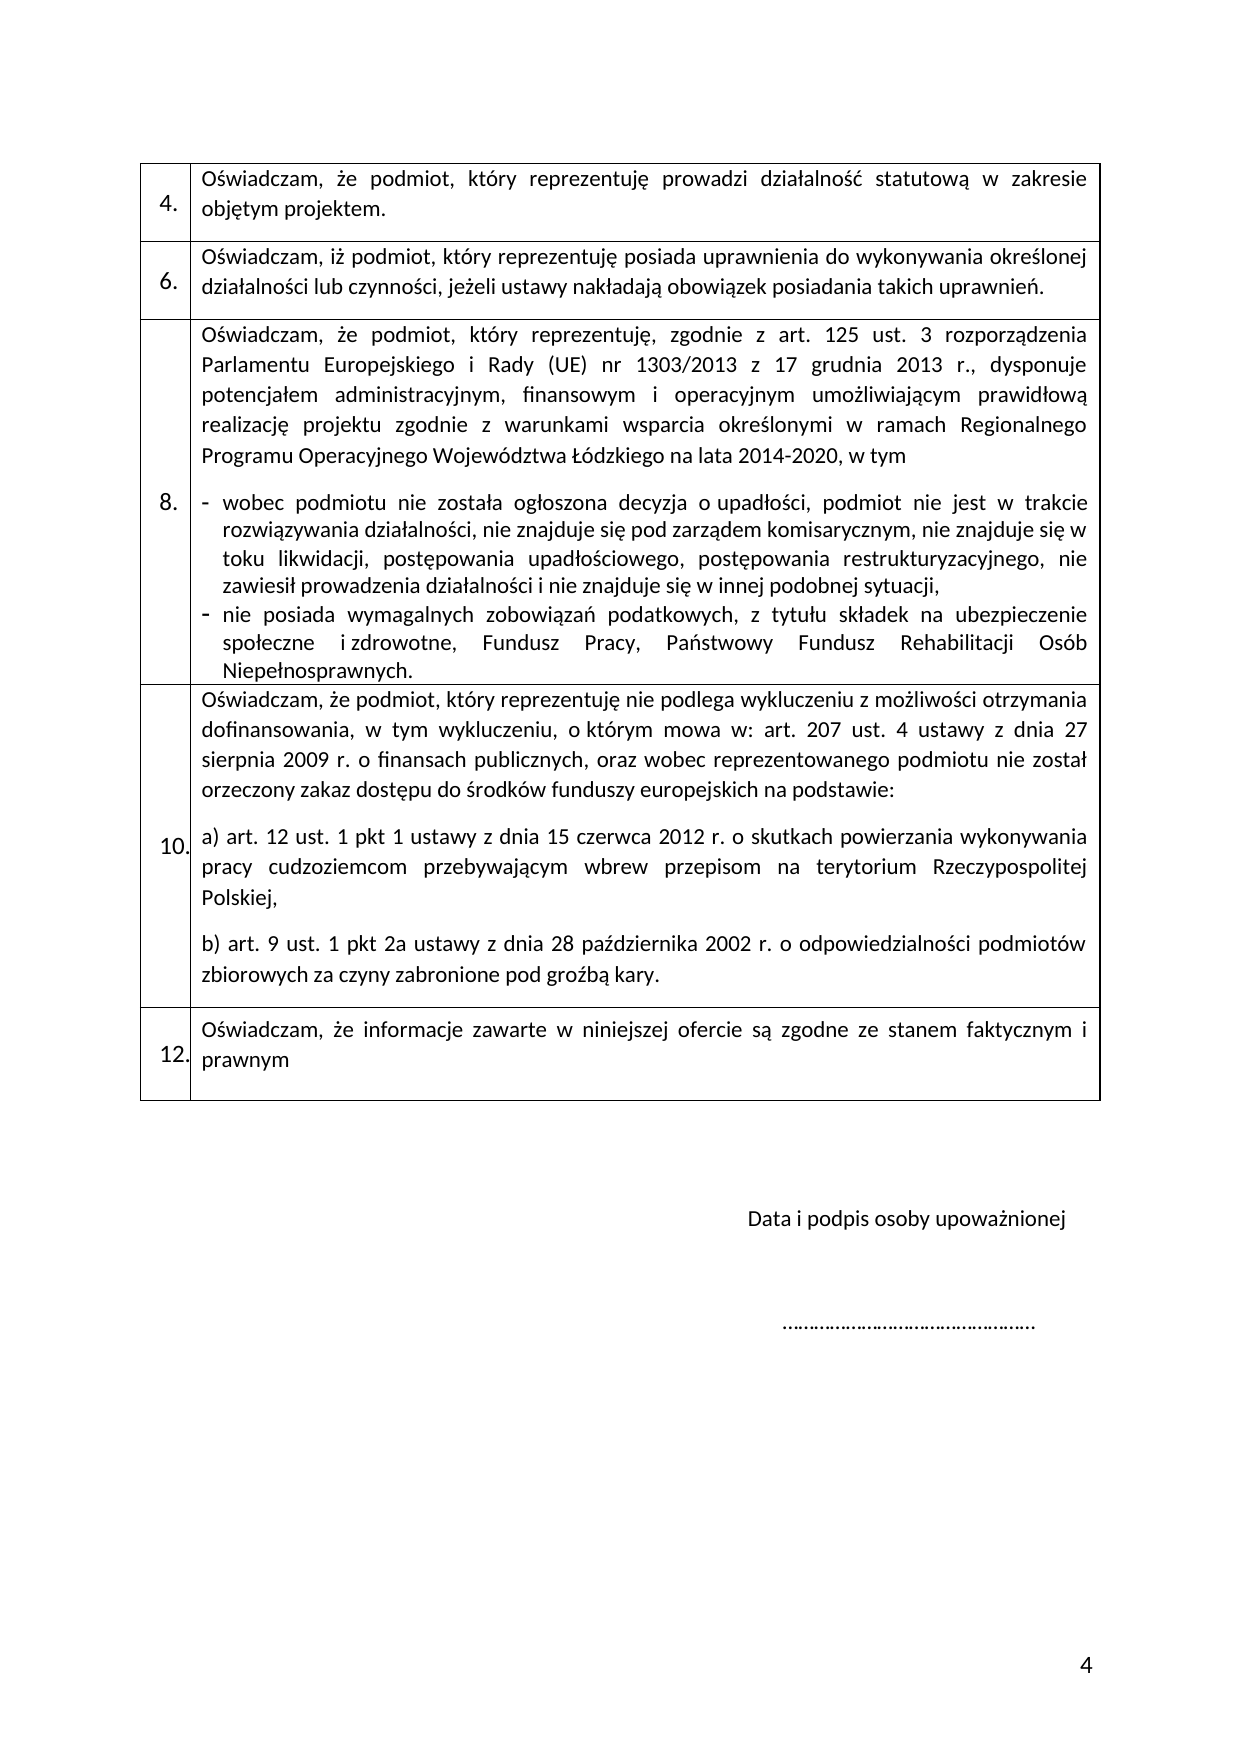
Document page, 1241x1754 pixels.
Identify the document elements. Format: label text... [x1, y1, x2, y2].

table_cell [141, 164, 190, 241]
table_cell [141, 685, 190, 1007]
table_cell Oświadczam, że informacje zawarte w niniejszej ofercie są zgodne ze stanem faktycznym i prawnym [191, 1008, 1099, 1100]
table_cell [141, 320, 190, 684]
table_cell Oświadczam, że podmiot, który reprezentuję prowadzi działalność statutową w zakresie objętym projektem. [191, 164, 1099, 241]
text Data i podpis osoby upoważnionej [748, 1204, 1092, 1232]
table_cell Oświadczam, że podmiot, który reprezentuję, zgodnie z art. 125 ust. 3 rozporządzenia Parlamentu Europejskiego i Rady (UE) nr 1303/2013 z 17 grudnia 2013 r., dysponuje potencjałem administracyjnym, finansowym i operacyjnym umożliwiającym prawidłową realizację projektu zgodnie z warunkami wsparcia określonymi w ramach Regionalnego Programu Operacyjnego Województwa Łódzkiego na lata 2014-2020, w tym wobec podmiotu nie została ogłoszona decyzja o upadłości, podmiot nie jest w trakcie rozwiązywania działalności, nie znajduje się pod zarządem komisarycznym, nie znajduje się w toku likwidacji, postępowania upadłościowego, postępowania restrukturyzacyjnego, nie zawiesił prowadzenia działalności i nie znajduje się w innej podobnej sytuacji, nie posiada wymagalnych zobowiązań podatkowych, z tytułu składek na ubezpieczenie społeczne i zdrowotne, Fundusz Pracy, Państwowy Fundusz Rehabilitacji Osób Niepełnosprawnych. [191, 320, 1099, 684]
table_cell Oświadczam, iż podmiot, który reprezentuję posiada uprawnienia do wykonywania określonej działalności lub czynności, jeżeli ustawy nakładają obowiązek posiadania takich uprawnień. [191, 242, 1099, 319]
table_cell [141, 242, 190, 319]
text ………………………………………… [590, 1307, 1092, 1335]
table_cell [141, 1008, 190, 1100]
table_cell Oświadczam, że podmiot, który reprezentuję nie podlega wykluczeniu z możliwości otrzymania dofinansowania, w tym wykluczeniu, o którym mowa w: art. 207 ust. 4 ustawy z dnia 27 sierpnia 2009 r. o finansach publicznych, oraz wobec reprezentowanego podmiotu nie został orzeczony zakaz dostępu do środków funduszy europejskich na podstawie: a) art. 12 ust. 1 pkt 1 ustawy z dnia 15 czerwca 2012 r. o skutkach powierzania wykonywania pracy cudzoziemcom przebywającym wbrew przepisom na terytorium Rzeczypospolitej Polskiej, b) art. 9 ust. 1 pkt 2a ustawy z dnia 28 października 2002 r. o odpowiedzialności podmiotów zbiorowych za czyny zabronione pod groźbą kary. [191, 685, 1099, 1007]
